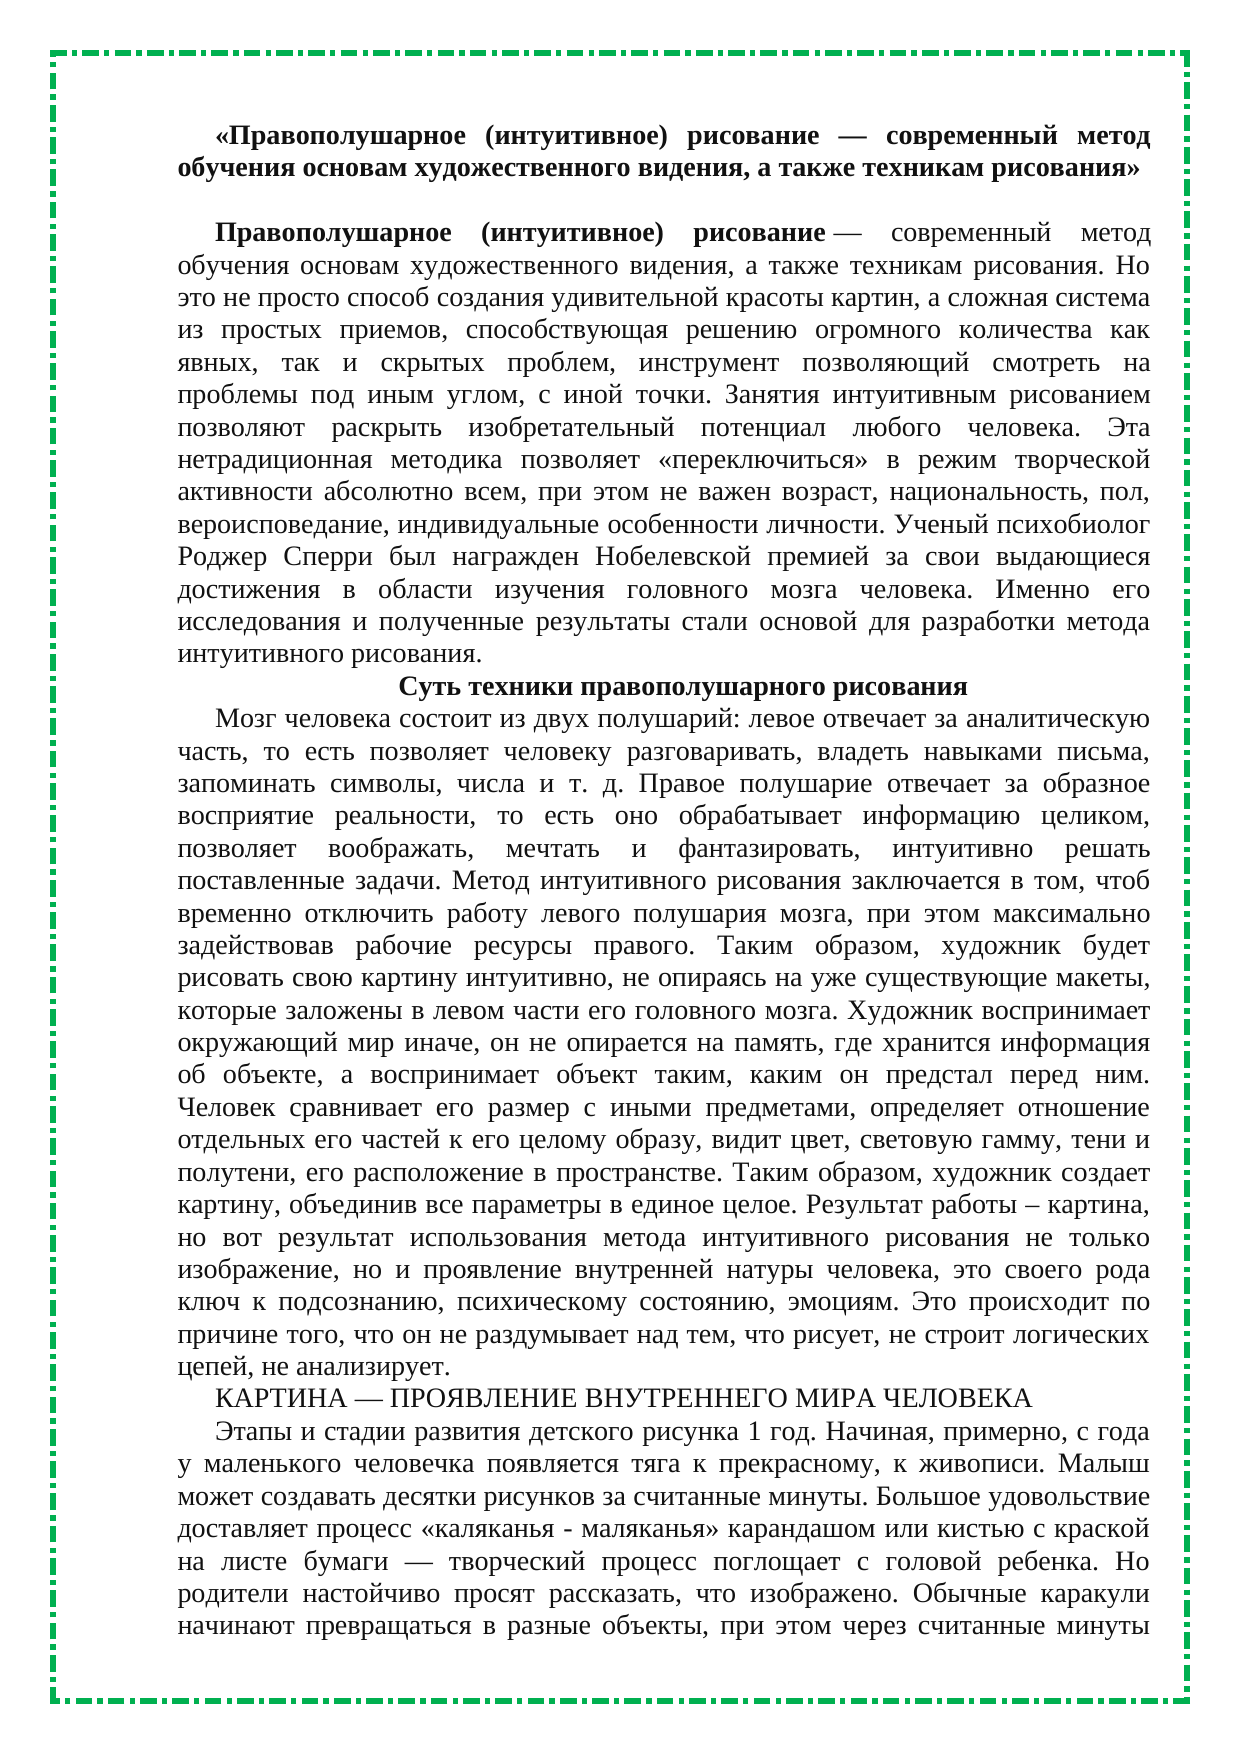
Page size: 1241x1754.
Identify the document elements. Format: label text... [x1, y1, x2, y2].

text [177, 1414, 1152, 1641]
text «Правополушарное (интуитивное) рисование — современный метод обучения основам художественного видения, а также техникам рисования» [177, 118, 1152, 183]
text Суть техники правополушарного рисования [177, 669, 1152, 701]
text Мозг человека состоит из двух полушарий: левое отвечает за аналитическую часть, то есть позволяет человеку разговаривать, владеть навыками письма, запоминать символы, числа и т. д. Правое полушарие отвечает за образное восприятие реальности, то есть оно обрабатывает информацию целиком, позволяет воображать, мечтать и фантазировать, интуитивно решать поставленные задачи. Метод интуитивного рисования заключается в том, чтоб временно отключить работу левого полушария мозга, при этом максимально задействовав рабочие ресурсы правого. Таким образом, художник будет рисовать свою картину интуитивно, не опираясь на уже существующие макеты, которые заложены в левом части его головного мозга. Художник воспринимает окружающий мир иначе, он не опирается на память, где хранится информация об объекте, а воспринимает объект таким, каким он предстал перед ним. Человек сравнивает его размер с иными предметами, определяет отношение отдельных его частей к его целому образу, видит цвет, световую гамму, тени и полутени, его расположение в пространстве. Таким образом, художник создает картину, объединив все параметры в единое целое. Результат работы – картина, но вот результат использования метода интуитивного рисования не только изображение, но и проявление внутренней натуры человека, это своего рода ключ к подсознанию, психическому состоянию, эмоциям. Это происходит по причине того, что он не раздумывает над тем, что рисует, не строит логических цепей, не анализирует. [177, 701, 1152, 1382]
text Правополушарное (интуитивное) рисование — современный метод обучения основам художественного видения, а также техникам рисования. Но это не просто способ создания удивительной красоты картин, а сложная система из простых приемов, способствующая решению огромного количества как явных, так и скрытых проблем, инструмент позволяющий смотреть на проблемы под иным углом, с иной точки. Занятия интуитивным рисованием позволяют раскрыть изобретательный потенциал любого человека. Эта нетрадиционная методика позволяет «переключиться» в режим творческой активности абсолютно всем, при этом не важен возраст, национальность, пол, вероисповедание, индивидуальные особенности личности. Ученый психобиолог Роджер Сперри был награжден Нобелевской премией за свои выдающиеся достижения в области изучения головного мозга человека. Именно его исследования и полученные результаты стали основой для разработки метода интуитивного рисования. [177, 215, 1152, 669]
text КАРТИНА — ПРОЯВЛЕНИЕ ВНУТРЕННЕГО МИРА ЧЕЛОВЕКА [177, 1382, 1152, 1414]
